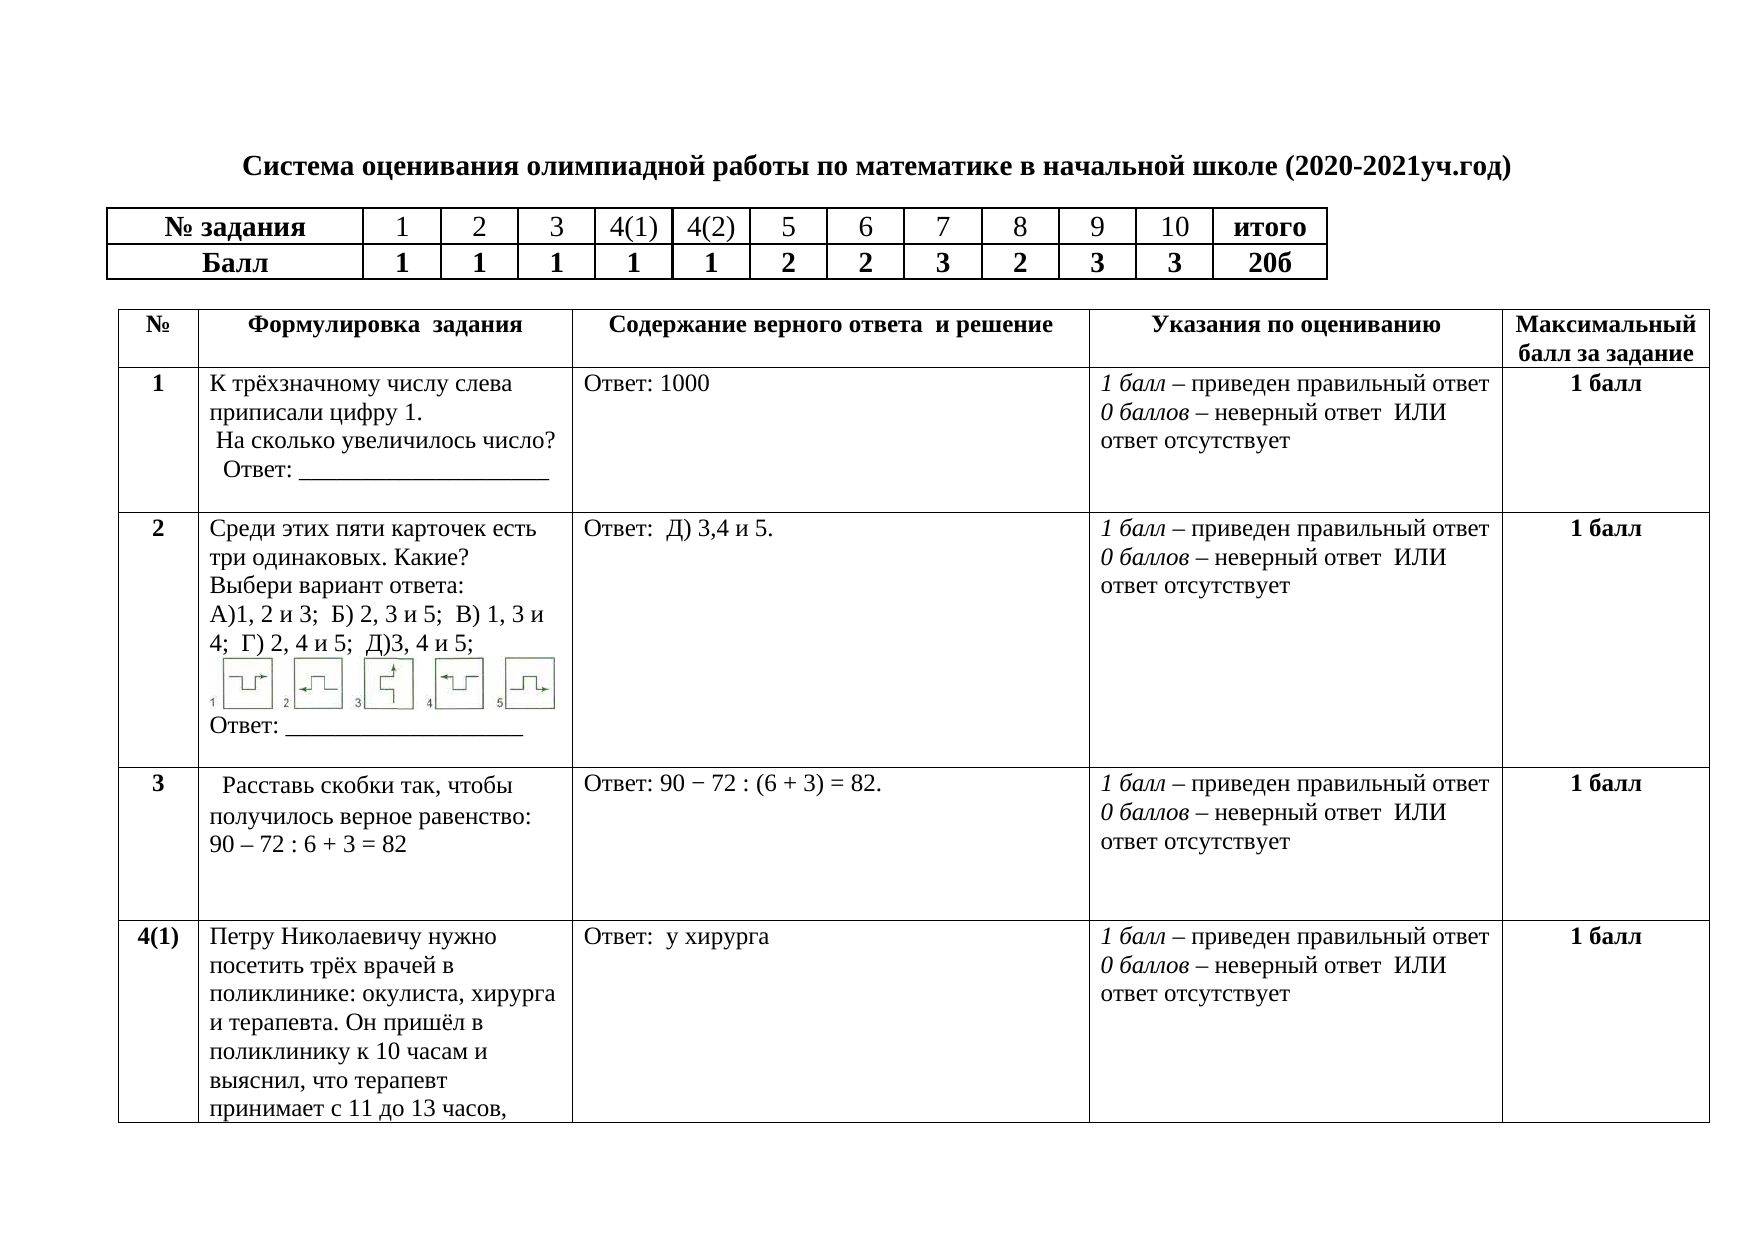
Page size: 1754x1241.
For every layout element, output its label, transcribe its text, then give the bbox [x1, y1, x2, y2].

table_header Содержание верного ответа и решение [573, 310, 1089, 367]
table_cell 1 балл [1503, 768, 1709, 920]
table_cell 1 [596, 245, 671, 278]
table_cell 2 [751, 245, 826, 278]
table_cell Расставь скобки так, чтобы получилось верное равенство: 90 – 72 : 6 + 3 = 82 [199, 768, 572, 920]
table_header № [119, 310, 198, 367]
table_cell К трёхзначному числу слева приписали цифру 1. На сколько увеличилось число? Ответ: ____________________ [199, 368, 572, 512]
table_cell 1 [119, 368, 198, 512]
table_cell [1090, 921, 1502, 1122]
table_header 5 [751, 209, 826, 243]
table_cell 3 [1060, 245, 1135, 278]
table_cell 1 балл [1503, 921, 1709, 1122]
table_header 2 [442, 209, 517, 243]
table_cell 4(1) [119, 921, 198, 1122]
table_header Формулировка задания [199, 310, 572, 367]
table_cell Ответ: Д) 3,4 и 5. [573, 513, 1089, 767]
table_cell Среди этих пяти карточек есть три одинаковых. Какие? Выбери вариант ответа: A)1, 2 и 3; Б) 2, 3 и 5; В) 1, 3 и 4; Г) 2, 4 и 5; Д)3, 4 и 5; Ответ: ___________________ [199, 513, 572, 767]
table_header 6 [828, 209, 903, 243]
table_header № задания [108, 209, 362, 243]
table_header 10 [1137, 209, 1212, 243]
picture [209, 656, 555, 710]
table_header 3 [519, 209, 594, 243]
table_cell 3 [1137, 245, 1212, 278]
table_header 9 [1060, 209, 1135, 243]
table_header итого [1214, 209, 1326, 243]
table_cell Ответ: у хирурга [573, 921, 1089, 1122]
table_cell Ответ: 1000 [573, 368, 1089, 512]
table_cell 1 балл – приведен правильный ответ 0 баллов – неверный ответ ИЛИ ответ отсутствует [1090, 768, 1502, 920]
table_header 7 [905, 209, 981, 243]
table_cell 1 [519, 245, 594, 278]
table_header 4(1) [596, 209, 671, 243]
table_cell 1 [442, 245, 517, 278]
table_cell 2 [119, 513, 198, 767]
table_cell 3 [119, 768, 198, 920]
table_cell 1 балл – приведен правильный ответ 0 баллов – неверный ответ ИЛИ ответ отсутствует [1090, 368, 1502, 512]
table_header Указания по оцениванию [1090, 310, 1502, 367]
table_header 1 [364, 209, 440, 243]
table_cell Балл [108, 245, 362, 278]
table_header 8 [983, 209, 1058, 243]
table_cell 2 [983, 245, 1058, 278]
table_cell 20б [1214, 245, 1326, 278]
table_cell 1 [674, 245, 749, 278]
table_cell 1 [364, 245, 440, 278]
table_header Максимальный балл за задание [1503, 310, 1709, 367]
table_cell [199, 921, 572, 1122]
table_cell 1 балл [1503, 368, 1709, 512]
table_cell Ответ: 90 − 72 : (6 + 3) = 82. [573, 768, 1089, 920]
table_header 4(2) [674, 209, 749, 243]
table_cell 2 [828, 245, 903, 278]
table_cell 1 балл [1503, 513, 1709, 767]
table_cell 3 [905, 245, 981, 278]
text Система оценивания олимпиадной работы по математике в начальной школе (2020-2021уч.год) [118, 148, 1636, 181]
table_cell 1 балл – приведен правильный ответ 0 баллов – неверный ответ ИЛИ ответ отсутствует [1090, 513, 1502, 767]
